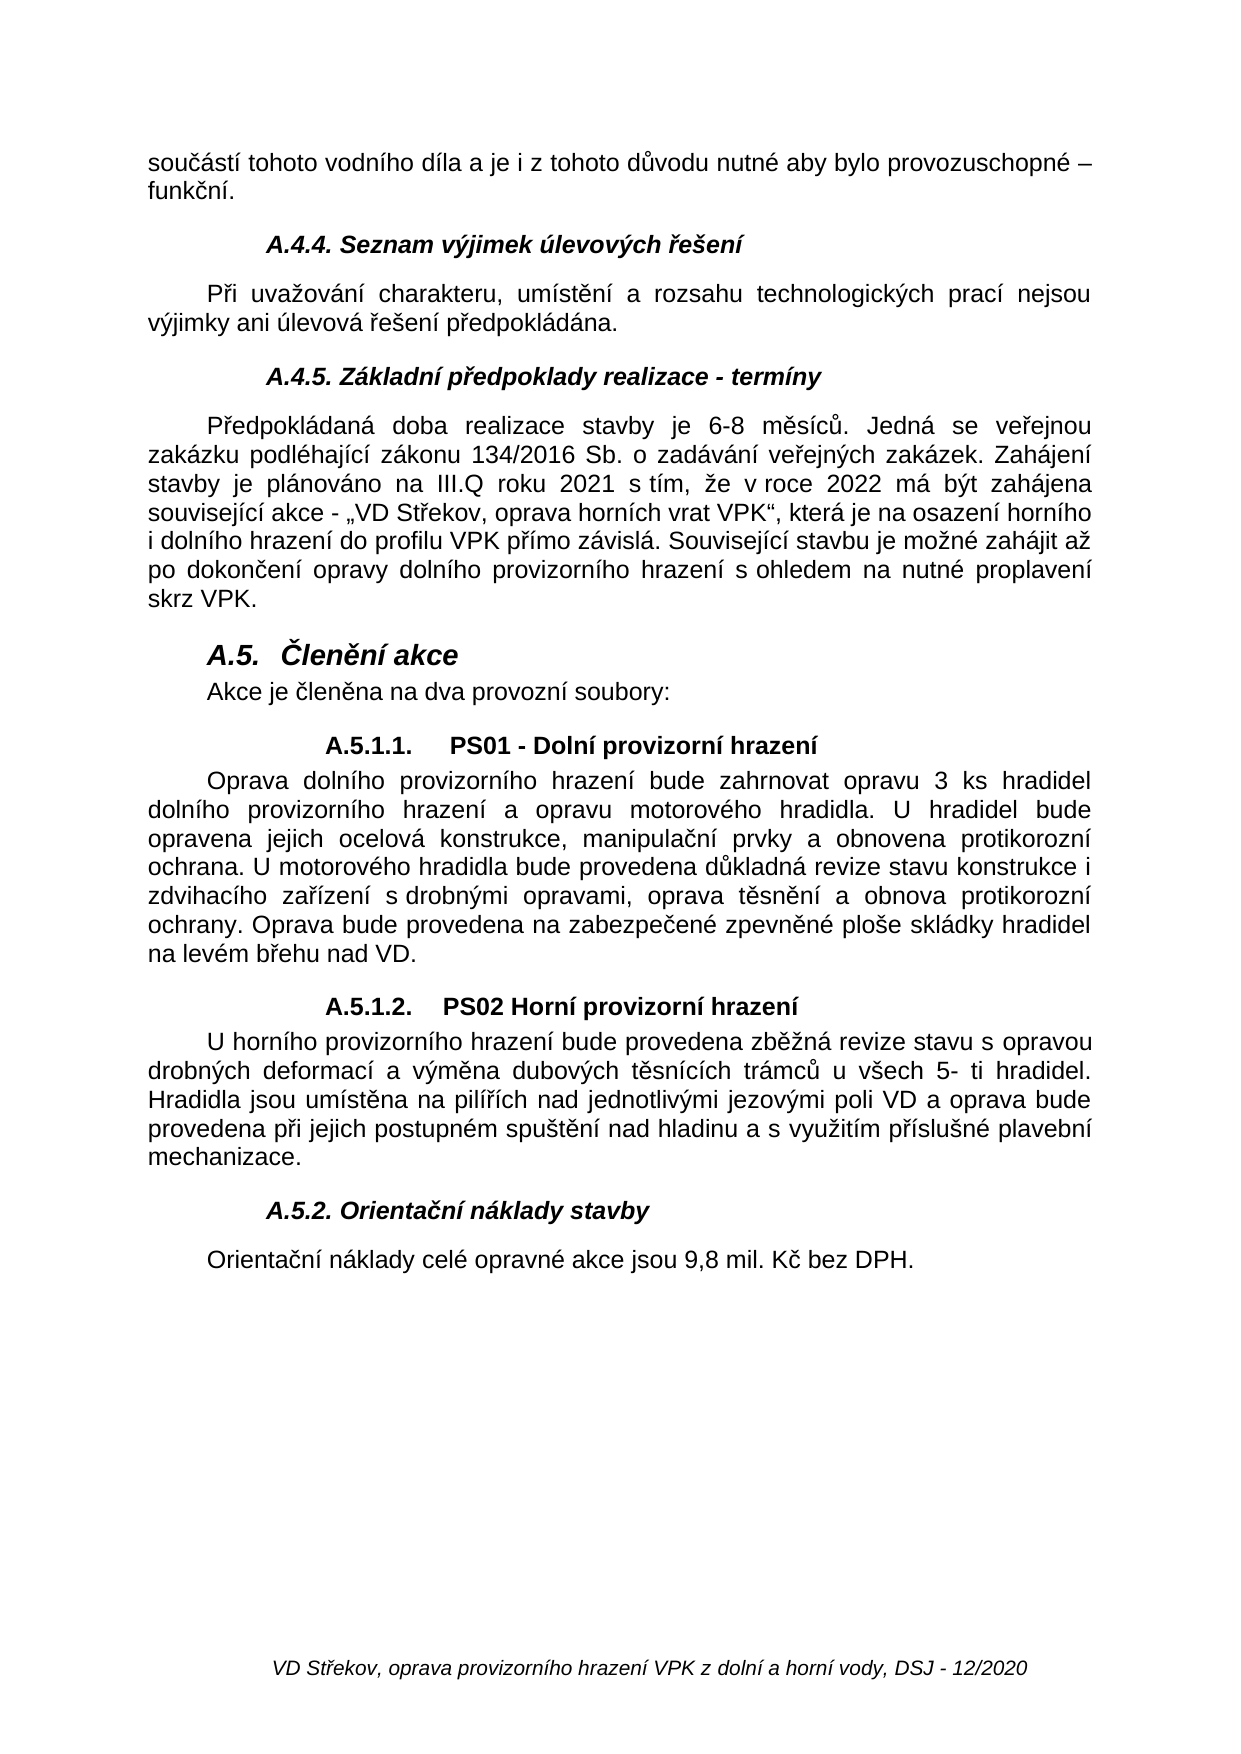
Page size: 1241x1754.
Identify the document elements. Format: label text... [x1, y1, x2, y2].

subtitle Základní předpoklady realizace - termíny [266, 362, 1093, 391]
subtitle Orientační náklady stavby [266, 1196, 1093, 1225]
text Při uvažování charakteru, umístění a rozsahu technologických prací nejsou výjimky ani úlevová řešení předpokládána. [148, 279, 1093, 337]
subtitle Členění akce [207, 638, 1093, 671]
text Oprava dolního provizorního hrazení bude zahrnovat opravu 3 ks hradidel dolního provizorního hrazení a opravu motorového hradidla. U hradidel bude opravena jejich ocelová konstrukce, manipulační prvky a obnovena protikorozní ochrana. U motorového hradidla bude provedena důkladná revize stavu konstrukce i zdvihacího zařízení s drobnými opravami, oprava těsnění a obnova protikorozní ochrany. Oprava bude provedena na zabezpečené zpevněné ploše skládky hradidel na levém břehu nad VD. [148, 766, 1093, 967]
text Akce je členěna na dva provozní soubory: [148, 677, 1093, 706]
subtitle PS02 Horní provizorní hrazení [325, 992, 1093, 1021]
subtitle Seznam výjimek úlevových řešení [266, 230, 1093, 259]
text U horního provizorního hrazení bude provedena zběžná revize stavu s opravou drobných deformací a výměna dubových těsnících trámců u všech 5- ti hradidel. Hradidla jsou umístěna na pilířích nad jednotlivými jezovými poli VD a oprava bude provedena při jejich postupném spuštění nad hladinu a s využitím příslušné plavební mechanizace. [148, 1027, 1093, 1171]
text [148, 148, 1093, 205]
text Předpokládaná doba realizace stavby je 6-8 měsíců. Jedná se veřejnou zakázku podléhající zákonu 134/2016 Sb. o zadávání veřejných zakázek. Zahájení stavby je plánováno na III.Q roku 2021 s tím, že v roce 2022 má být zahájena související akce - „VD Střekov, oprava horních vrat VPK“, která je na osazení horního i dolního hrazení do profilu VPK přímo závislá. Související stavbu je možné zahájit až po dokončení opravy dolního provizorního hrazení s ohledem na nutné proplavení skrz VPK. [148, 411, 1093, 613]
text Orientační náklady celé opravné akce jsou 9,8 mil. Kč bez DPH. [148, 1246, 1093, 1274]
subtitle PS01 - Dolní provizorní hrazení [325, 731, 1093, 760]
